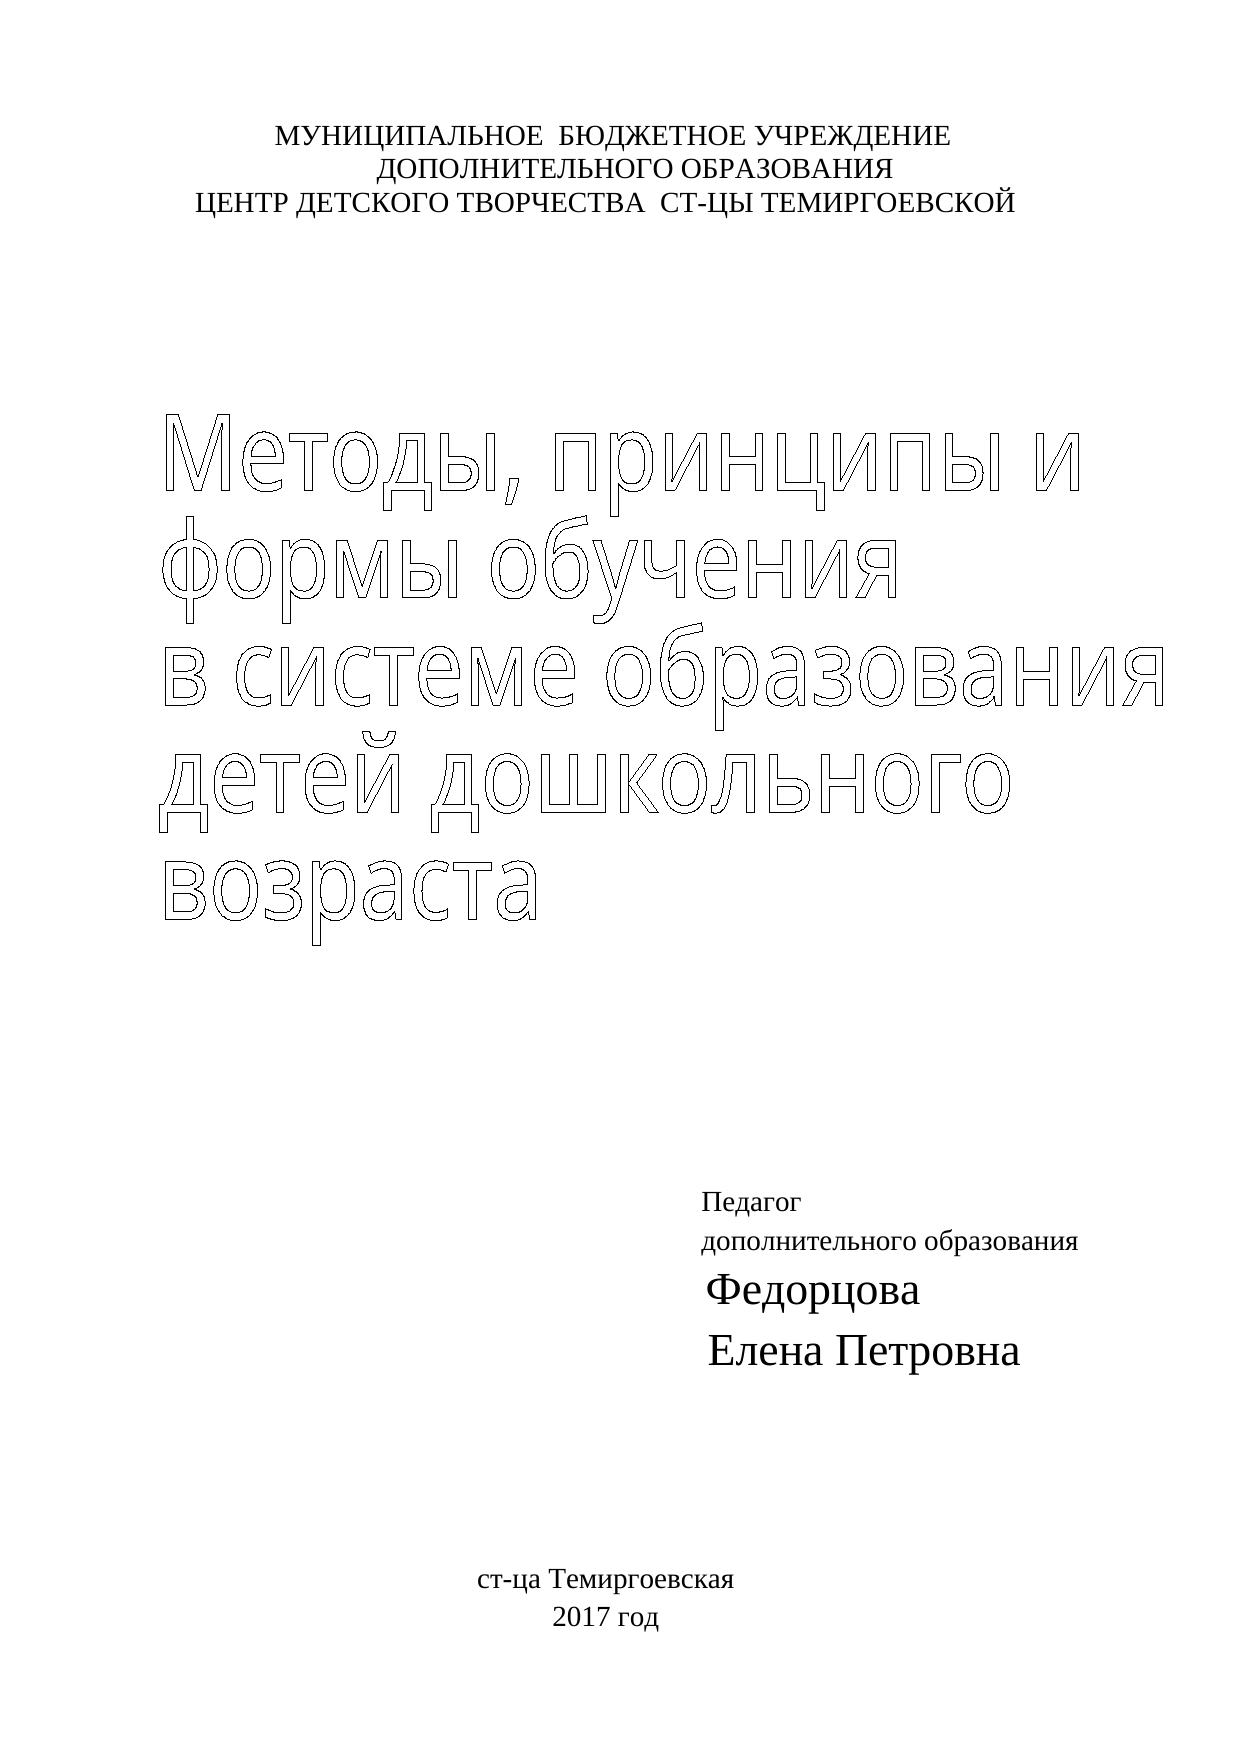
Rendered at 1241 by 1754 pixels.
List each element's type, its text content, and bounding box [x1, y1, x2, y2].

text Педагог [89, 1184, 1122, 1218]
text Елена Петровна [89, 1322, 1122, 1375]
text дополнительного образования [89, 1223, 1122, 1257]
text 2017 год [89, 1599, 1122, 1633]
text МУНИЦИПАЛЬНОЕ БЮДЖЕТНОЕ УЧРЕЖДЕНИЕ [89, 118, 1122, 152]
text Федорцова [89, 1262, 1122, 1314]
text ДОПОЛНИТЕЛЬНОГО ОБРАЗОВАНИЯ [89, 152, 1122, 185]
text ЦЕНТР ДЕТСКОГО ТВОРЧЕСТВА СТ-ЦЫ ТЕМИРГОЕВСКОЙ [89, 185, 1122, 219]
text ст-ца Темиргоевская [89, 1561, 1122, 1594]
